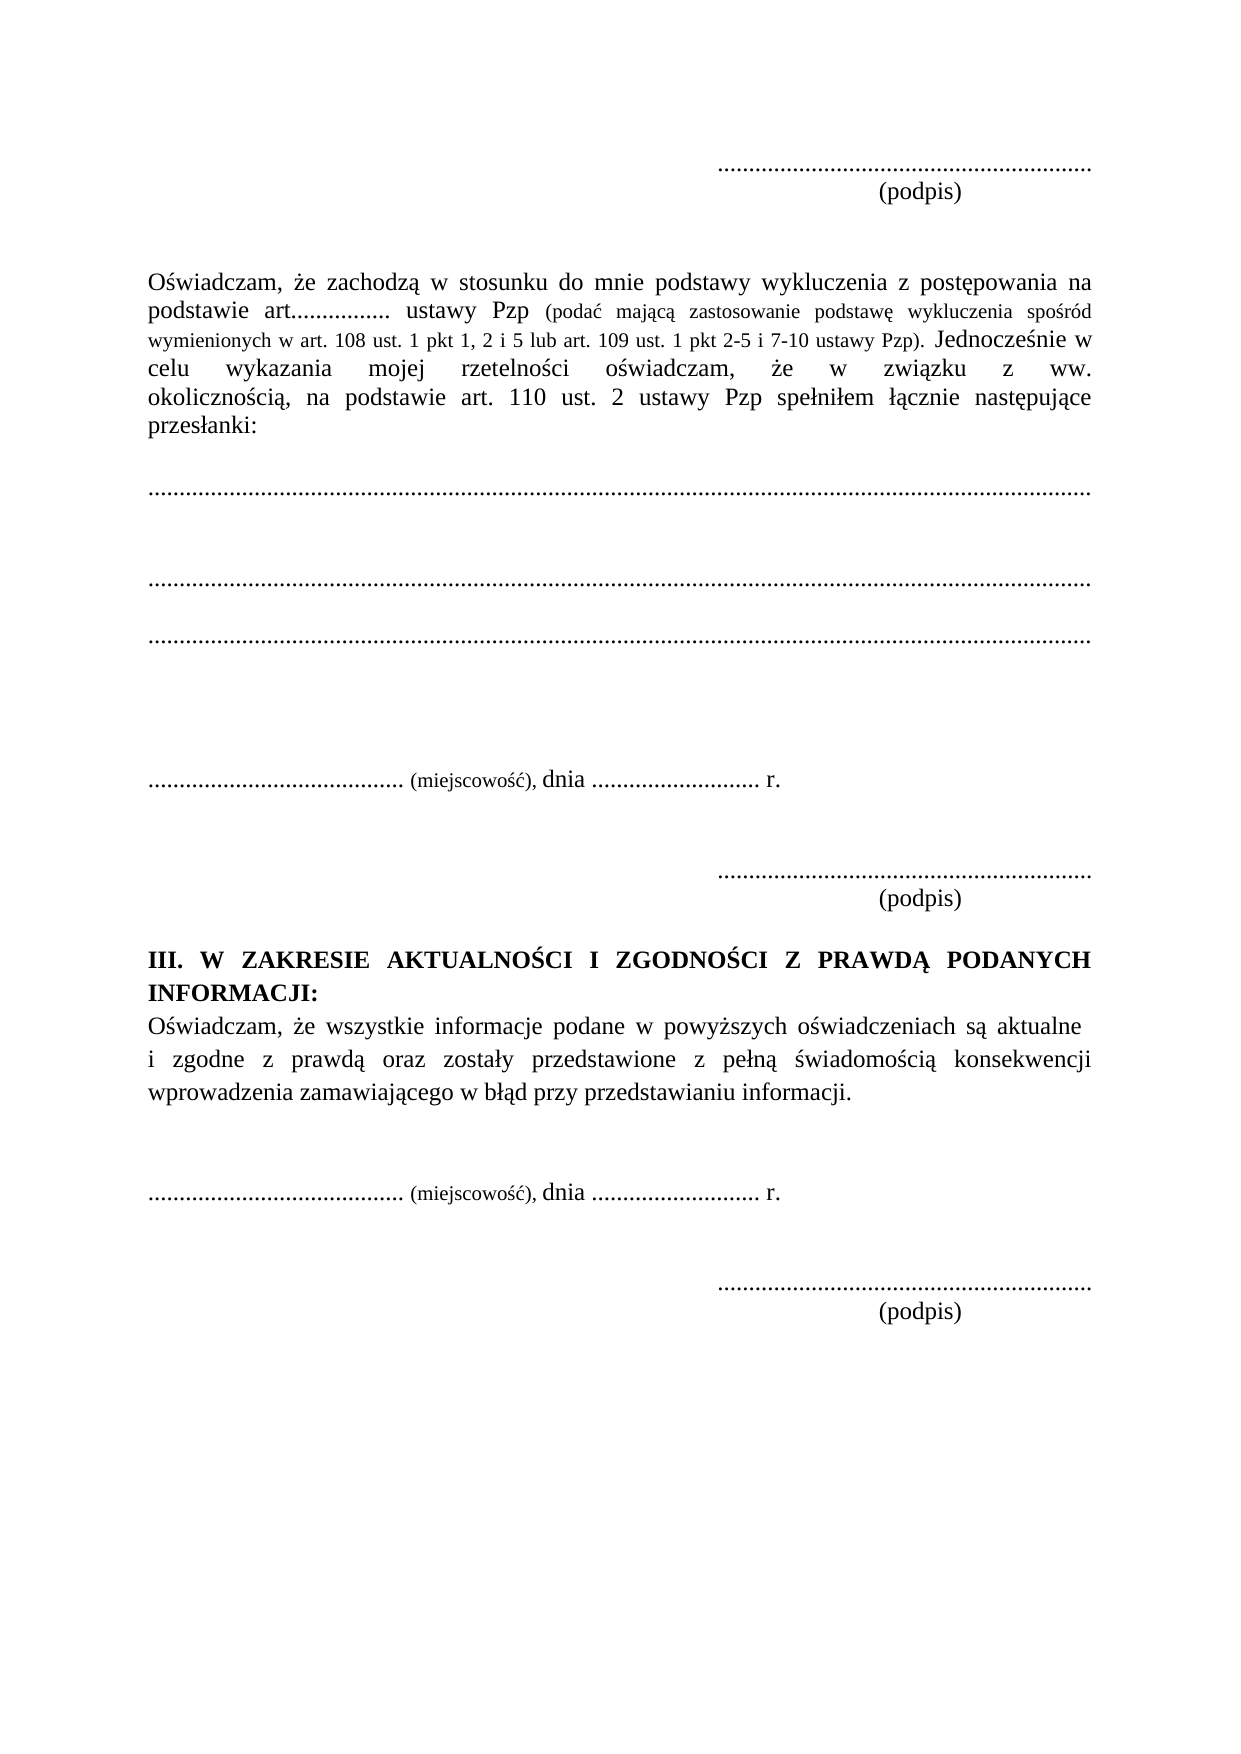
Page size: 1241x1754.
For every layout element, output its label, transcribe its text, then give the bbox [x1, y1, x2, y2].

text ....................................................................................................................................................... [148, 563, 1093, 592]
text ......................................... (miejscowość), dnia ........................... r. [148, 1177, 1093, 1238]
text ............................................................ (podpis) [148, 148, 1093, 238]
text ....................................................................................................................................................... [148, 472, 1093, 563]
text Oświadczam, że zachodzą w stosunku do mnie podstawy wykluczenia z postępowania na podstawie art................ ustawy Pzp (podać mającą zastosowanie podstawę wykluczenia spośród wymienionych w art. 108 ust. 1 pkt 1, 2 i 5 lub art. 109 ust. 1 pkt 2-5 i 7-10 ustawy Pzp). Jednocześnie w celu wykazania mojej rzetelności oświadczam, że w związku z ww. okolicznością, na podstawie art. 110 ust. 2 ustawy Pzp spełniłem łącznie następujące przesłanki: [148, 267, 1093, 472]
text ............................................................ (podpis) [148, 855, 1093, 945]
text ............................................................ (podpis) [148, 1267, 1093, 1358]
text ......................................... (miejscowość), dnia ........................... r. [148, 764, 1093, 826]
text III. W ZAKRESIE AKTUALNOŚCI I ZGODNOŚCI Z PRAWDĄ PODANYCH INFORMACJI: Oświadczam, że wszystkie informacje podane w powyższych oświadczeniach są aktualne i zgodne z prawdą oraz zostały przedstawione z pełną świadomością konsekwencji wprowadzenia zamawiającego w błąd przy przedstawianiu informacji. [148, 945, 1093, 1106]
text ....................................................................................................................................................... [148, 620, 1093, 649]
